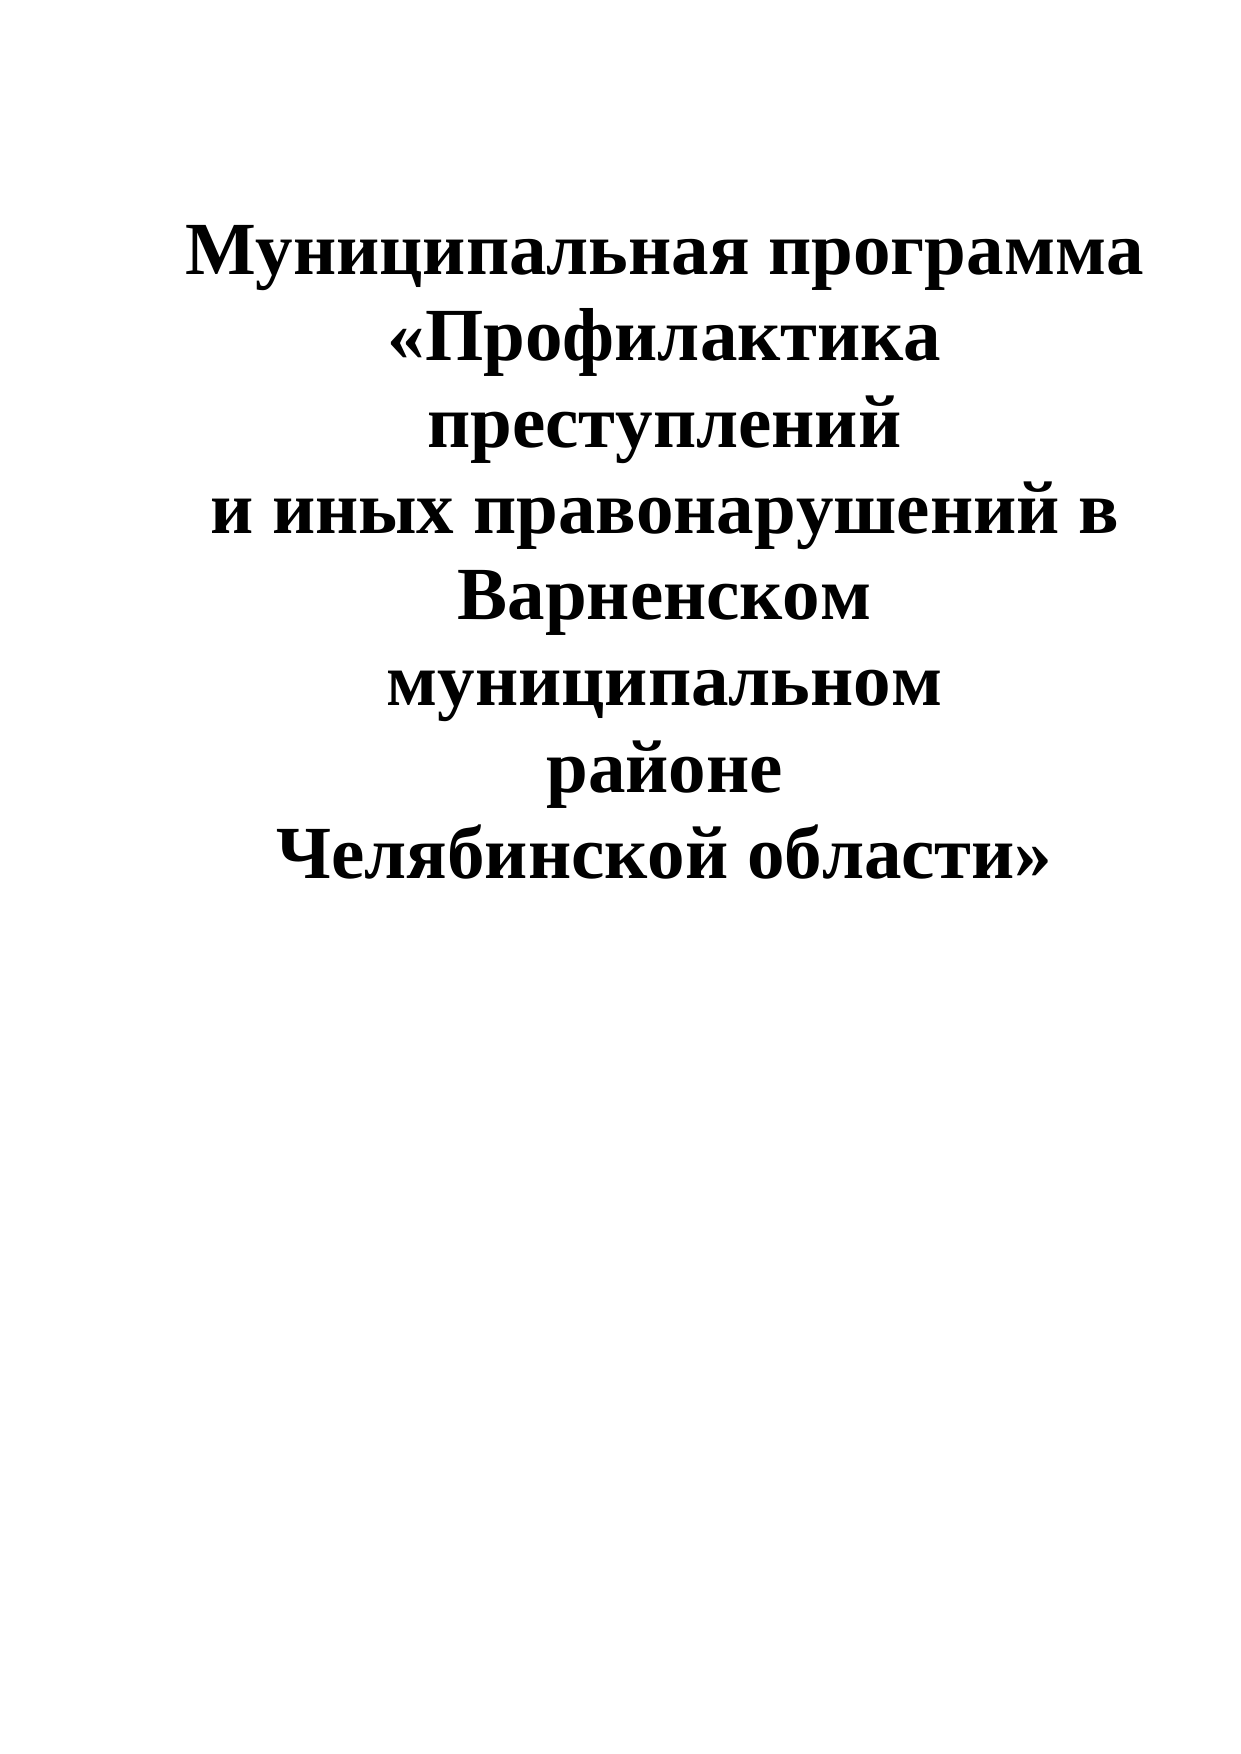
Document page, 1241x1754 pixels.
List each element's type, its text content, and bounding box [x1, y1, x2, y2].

text Муниципальная программа «Профилактика преступлений и иных правонарушений в Варненском [177, 204, 1152, 636]
text муниципальном районе [177, 636, 1152, 808]
text Челябинской области» [177, 808, 1152, 894]
